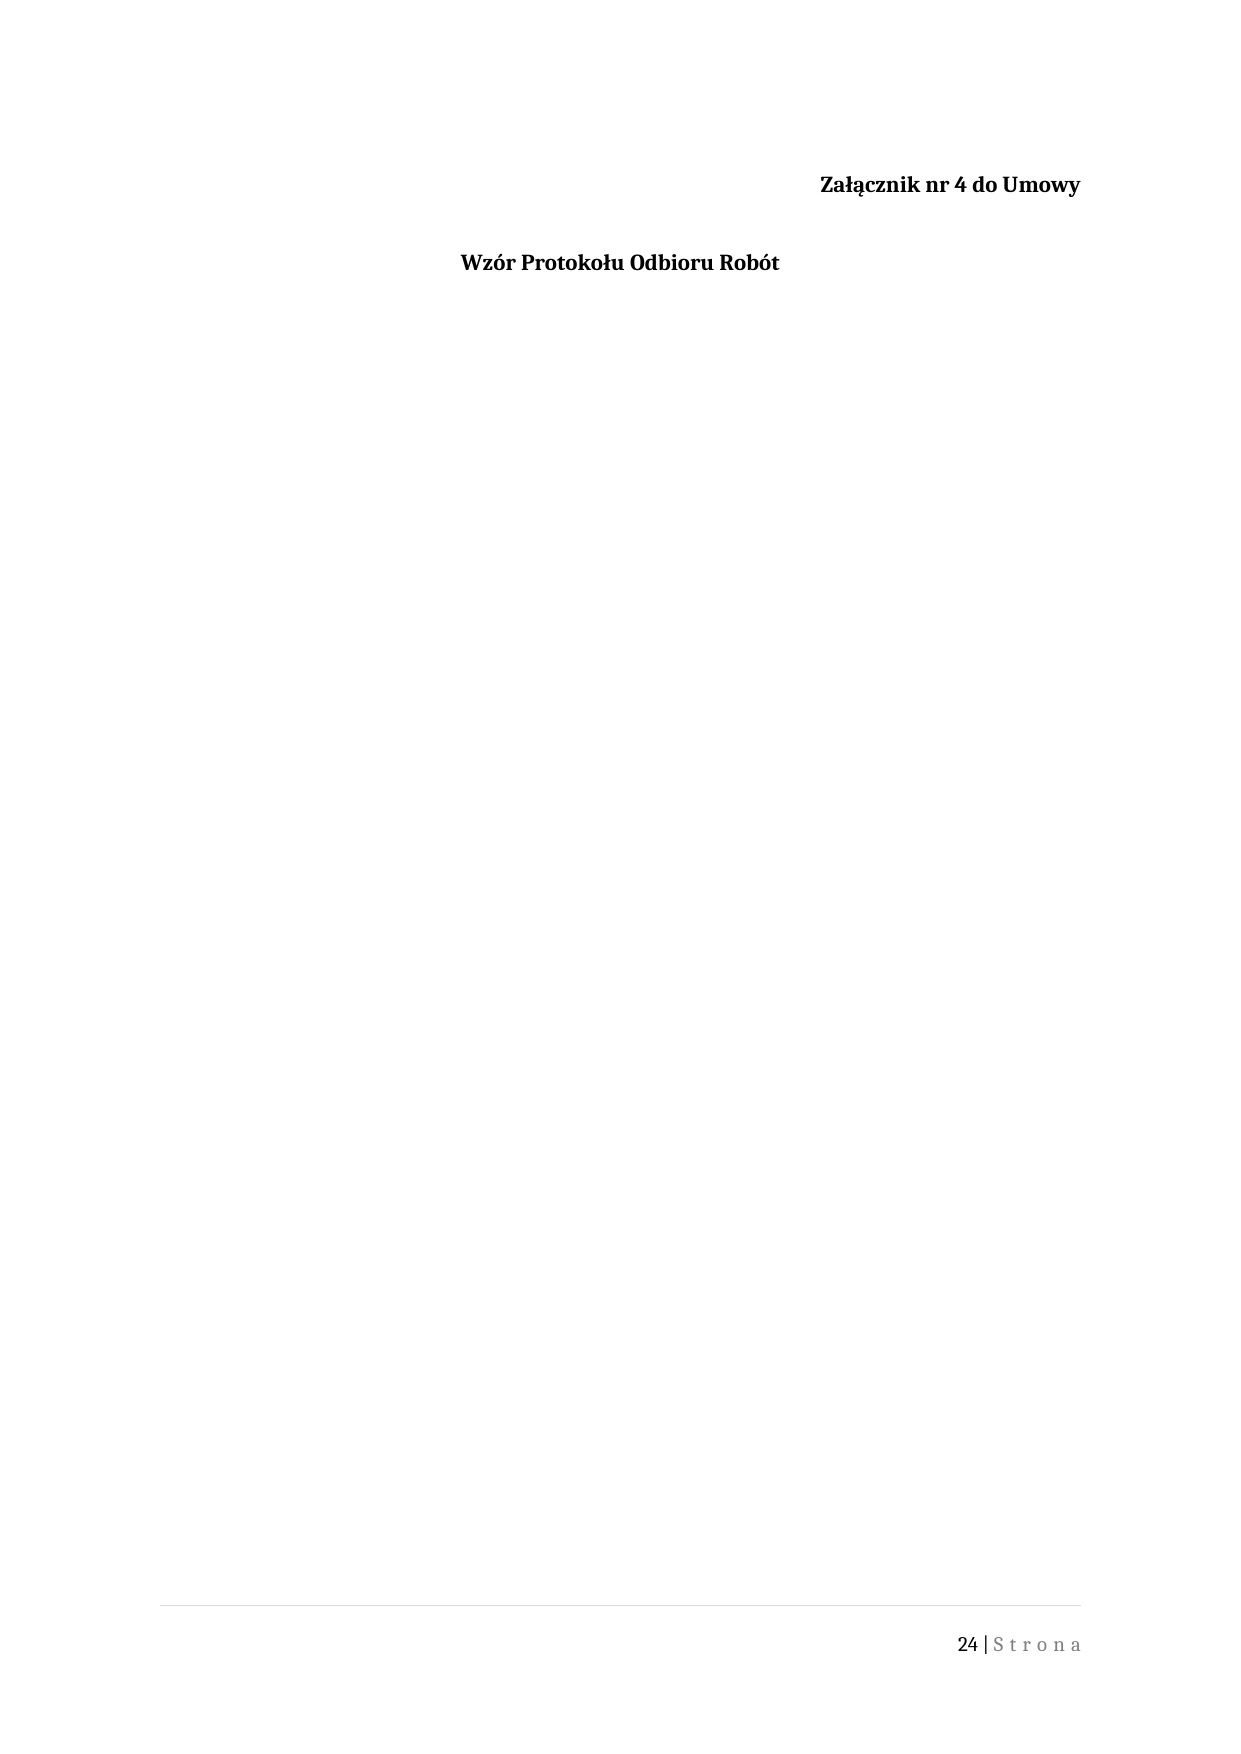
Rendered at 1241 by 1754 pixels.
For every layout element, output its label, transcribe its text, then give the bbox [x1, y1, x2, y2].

text Załącznik nr 4 do Umowy [159, 172, 1081, 198]
text Wzór Protokołu Odbioru Robót [159, 250, 1081, 276]
